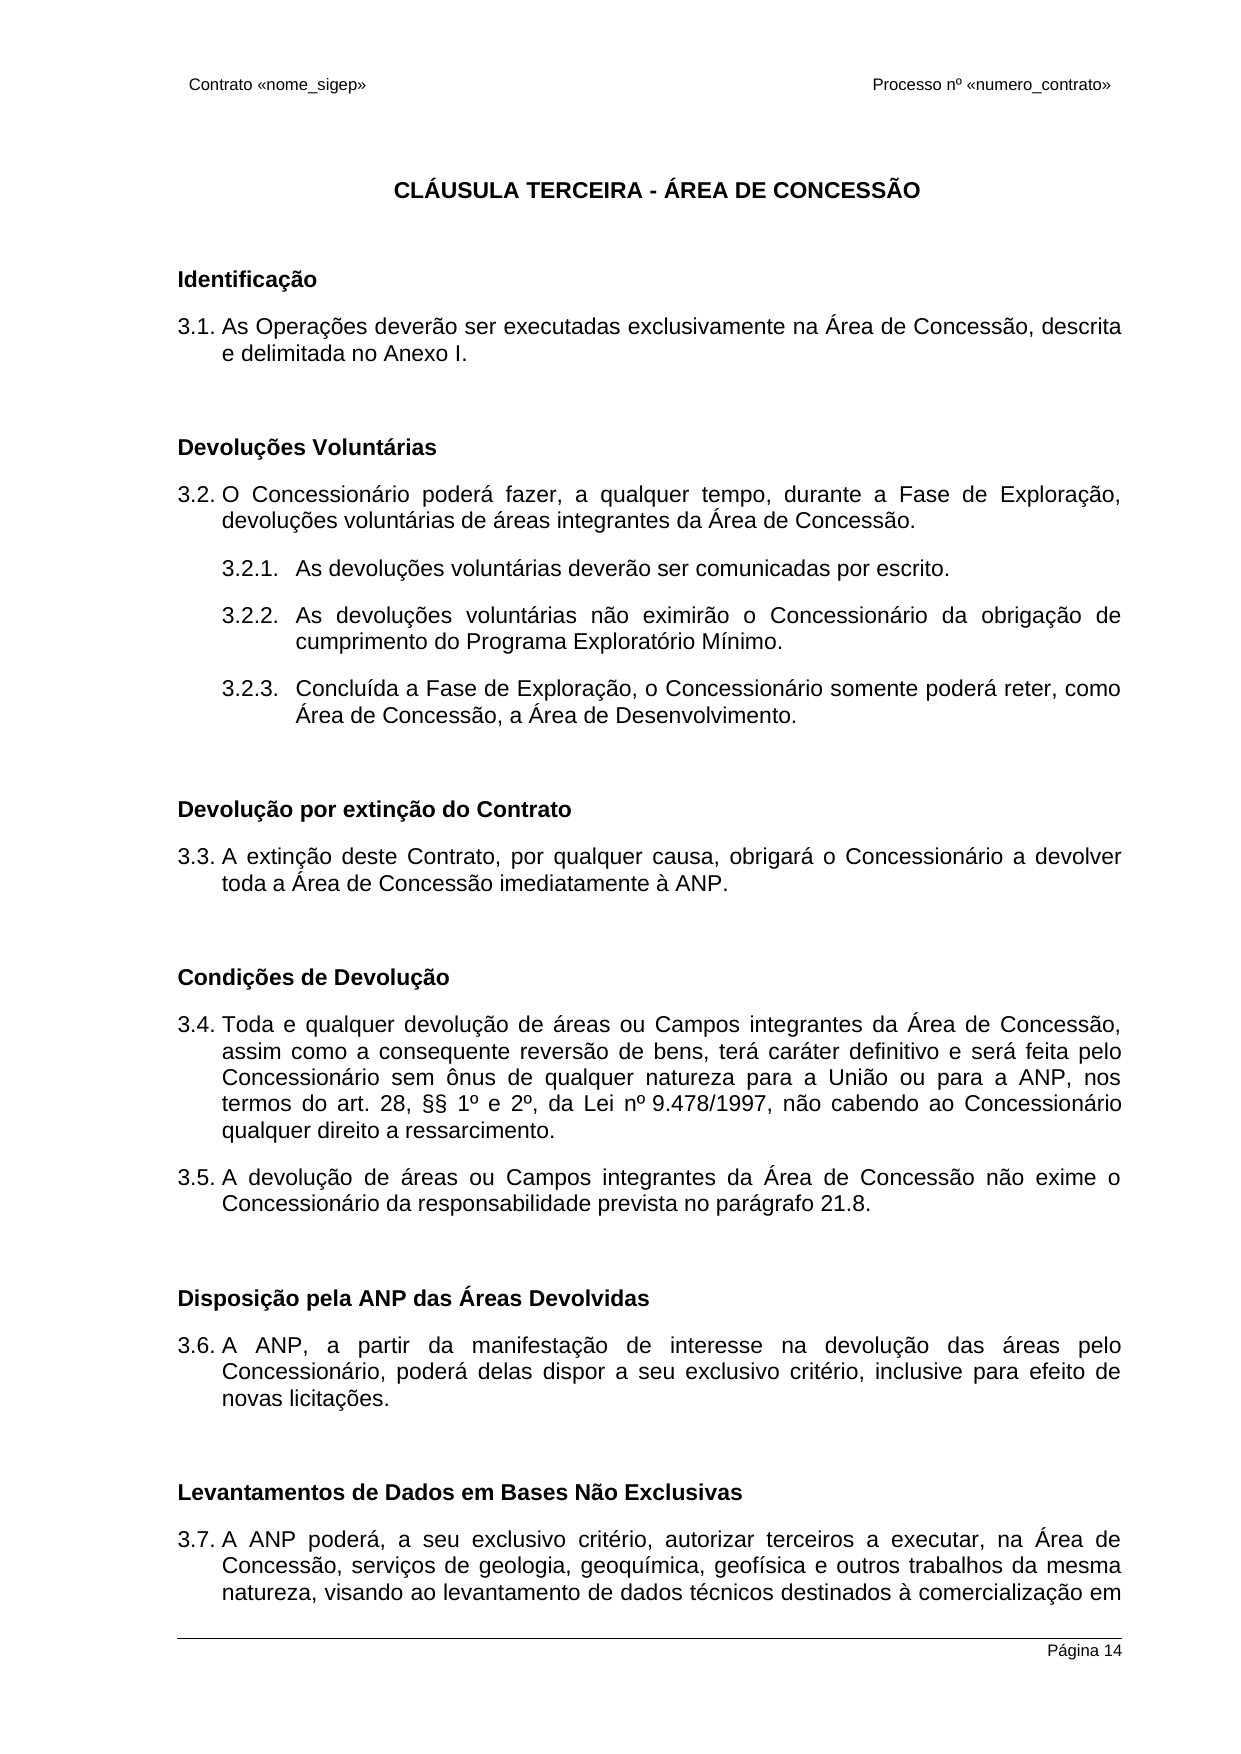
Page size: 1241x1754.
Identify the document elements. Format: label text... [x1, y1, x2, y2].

text Cláusula Terceira - área de concessão [177, 177, 1122, 203]
text As devoluções voluntárias deverão ser comunicadas por escrito. [222, 555, 1122, 581]
text Toda e qualquer devolução de áreas ou Campos integrantes da Área de Concessão, assim como a consequente reversão de bens, terá caráter definitivo e será feita pelo Concessionário sem ônus de qualquer natureza para a União ou para a ANP, nos termos do art. 28, §§ 1º e 2º, da Lei nº 9.478/1997, não cabendo ao Concessionário qualquer direito a ressarcimento. [177, 1011, 1122, 1143]
text As devoluções voluntárias não eximirão o Concessionário da obrigação de cumprimento do Programa Exploratório Mínimo. [222, 602, 1122, 654]
text A ANP, a partir da manifestação de interesse na devolução das áreas pelo Concessionário, poderá delas dispor a seu exclusivo critério, inclusive para efeito de novas licitações. [177, 1332, 1122, 1411]
text Concluída a Fase de Exploração, o Concessionário somente poderá reter, como Área de Concessão, a Área de Desenvolvimento. [222, 675, 1122, 728]
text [177, 1526, 1122, 1605]
text Devolução por extinção do Contrato [177, 796, 1122, 822]
text Disposição pela ANP das Áreas Devolvidas [177, 1284, 1122, 1311]
text A extinção deste Contrato, por qualquer causa, obrigará o Concessionário a devolver toda a Área de Concessão imediatamente à ANP. [177, 843, 1122, 896]
text A devolução de áreas ou Campos integrantes da Área de Concessão não exime o Concessionário da responsabilidade prevista no parágrafo 21.8. [177, 1164, 1122, 1217]
text Levantamentos de Dados em Bases Não Exclusivas [177, 1479, 1122, 1505]
text O Concessionário poderá fazer, a qualquer tempo, durante a Fase de Exploração, devoluções voluntárias de áreas integrantes da Área de Concessão. [177, 481, 1122, 534]
text Condições de Devolução [177, 964, 1122, 990]
text Devoluções Voluntárias [177, 434, 1122, 460]
text Identificação [177, 266, 1122, 292]
text As Operações deverão ser executadas exclusivamente na Área de Concessão, descrita e delimitada no Anexo I. [177, 313, 1122, 366]
